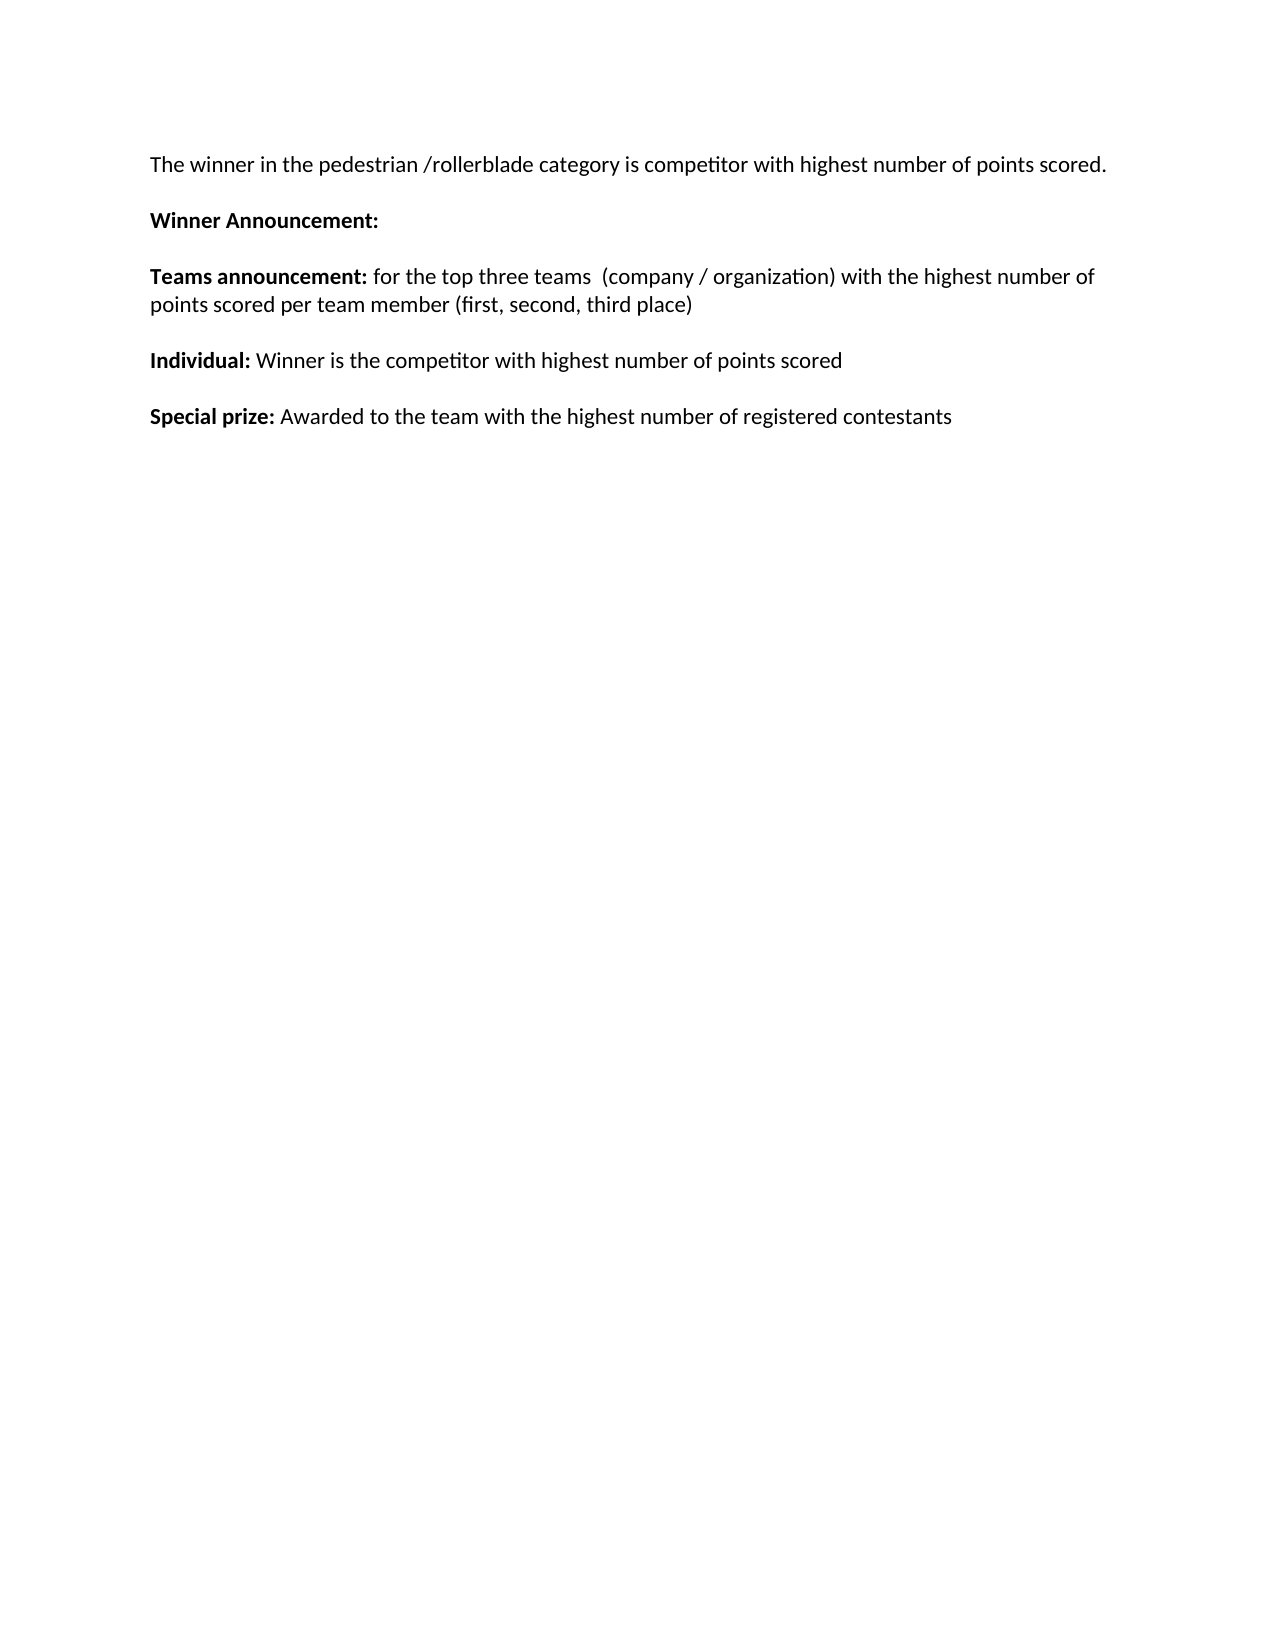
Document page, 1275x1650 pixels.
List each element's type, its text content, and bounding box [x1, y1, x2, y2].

text Individual: Winner is the competitor with highest number of points scored [150, 346, 1125, 374]
text Winner Announcement: [150, 206, 1125, 234]
text The winner in the pedestrian /rollerblade category is competitor with highest number of points scored. [150, 150, 1125, 178]
text Teams announcement: for the top three teams (company / organization) with the highest number of points scored per team member (first, second, third place) [150, 262, 1125, 318]
text Special prize: Awarded to the team with the highest number of registered contestants [150, 402, 1125, 430]
